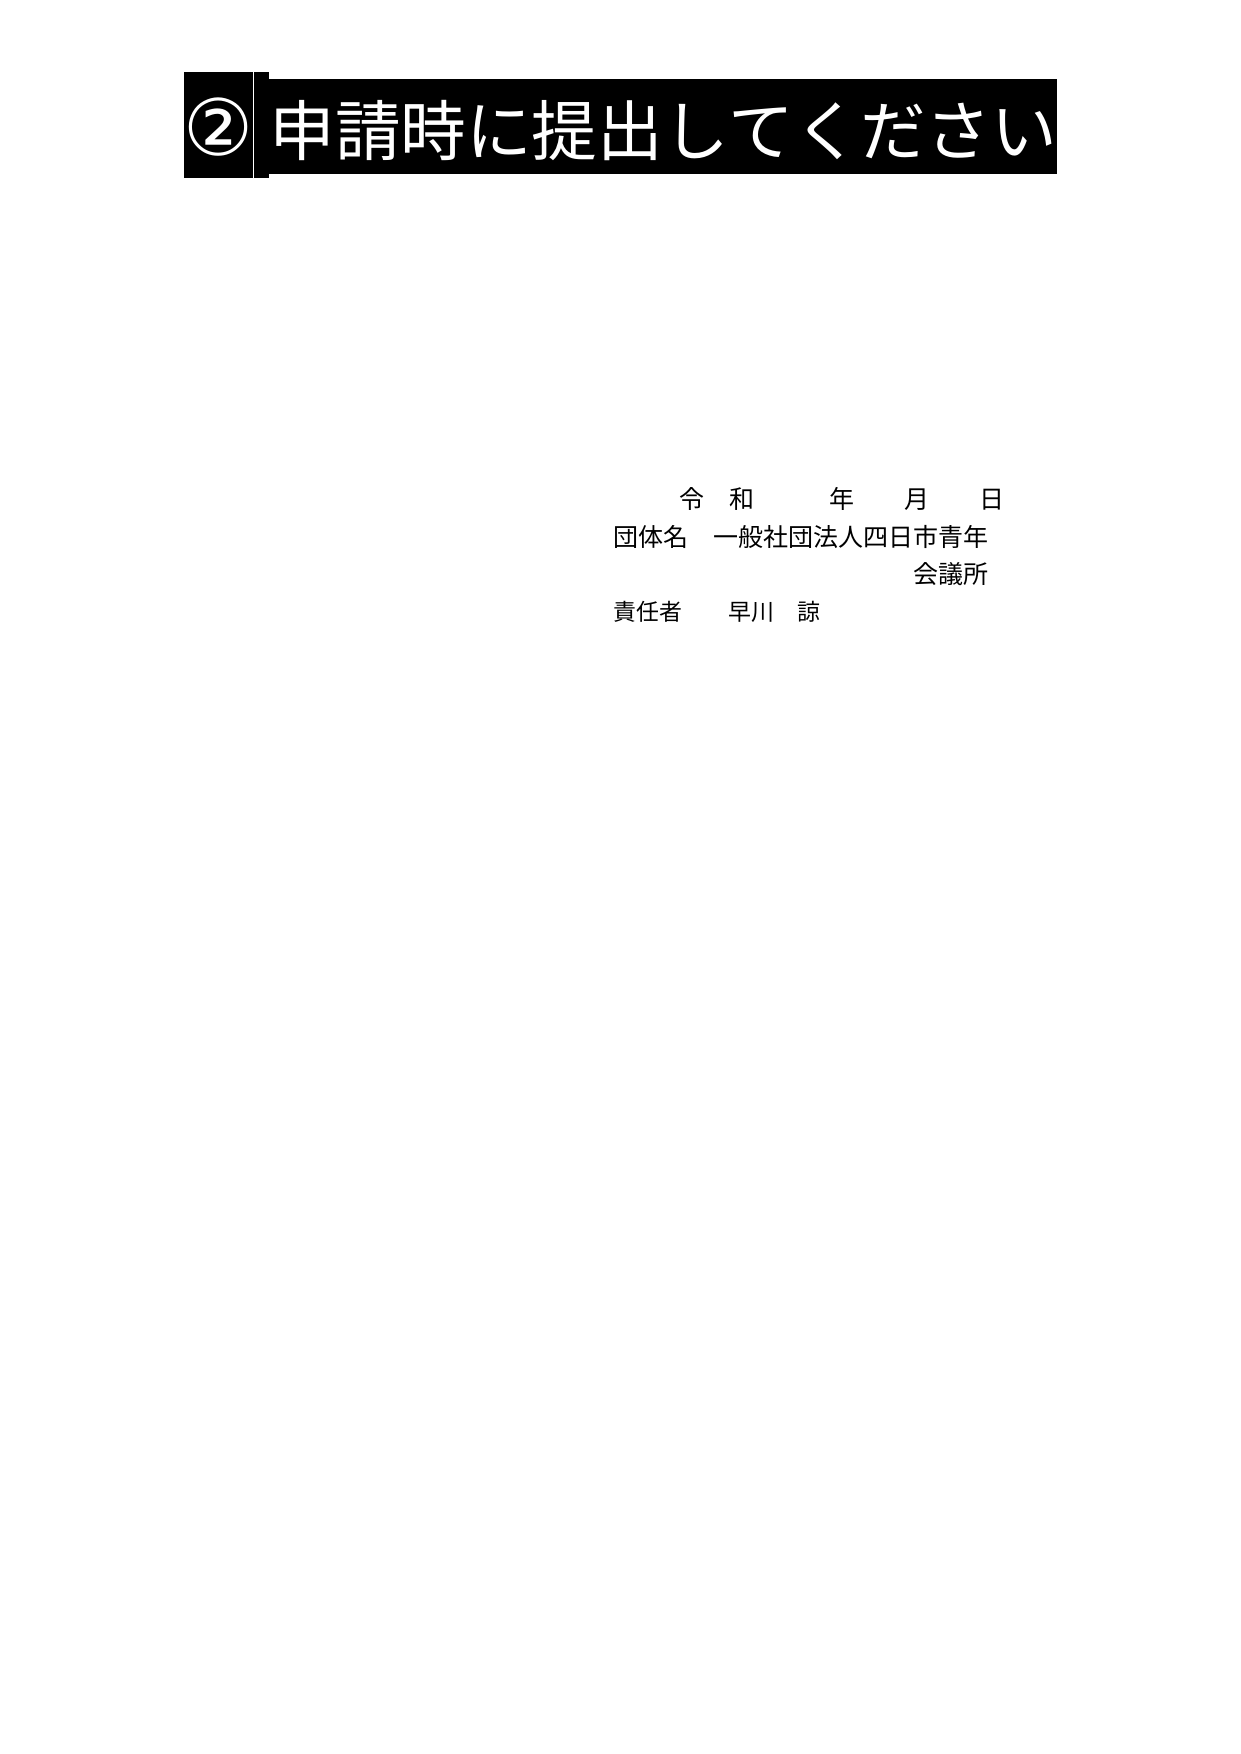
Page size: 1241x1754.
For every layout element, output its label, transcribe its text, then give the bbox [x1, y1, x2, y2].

text 団体名 一般社団法人四日市青年会議所 [591, 517, 988, 592]
text 責任者 早川 諒 [591, 592, 896, 629]
text 令 和 年 月 日 [177, 479, 1004, 517]
